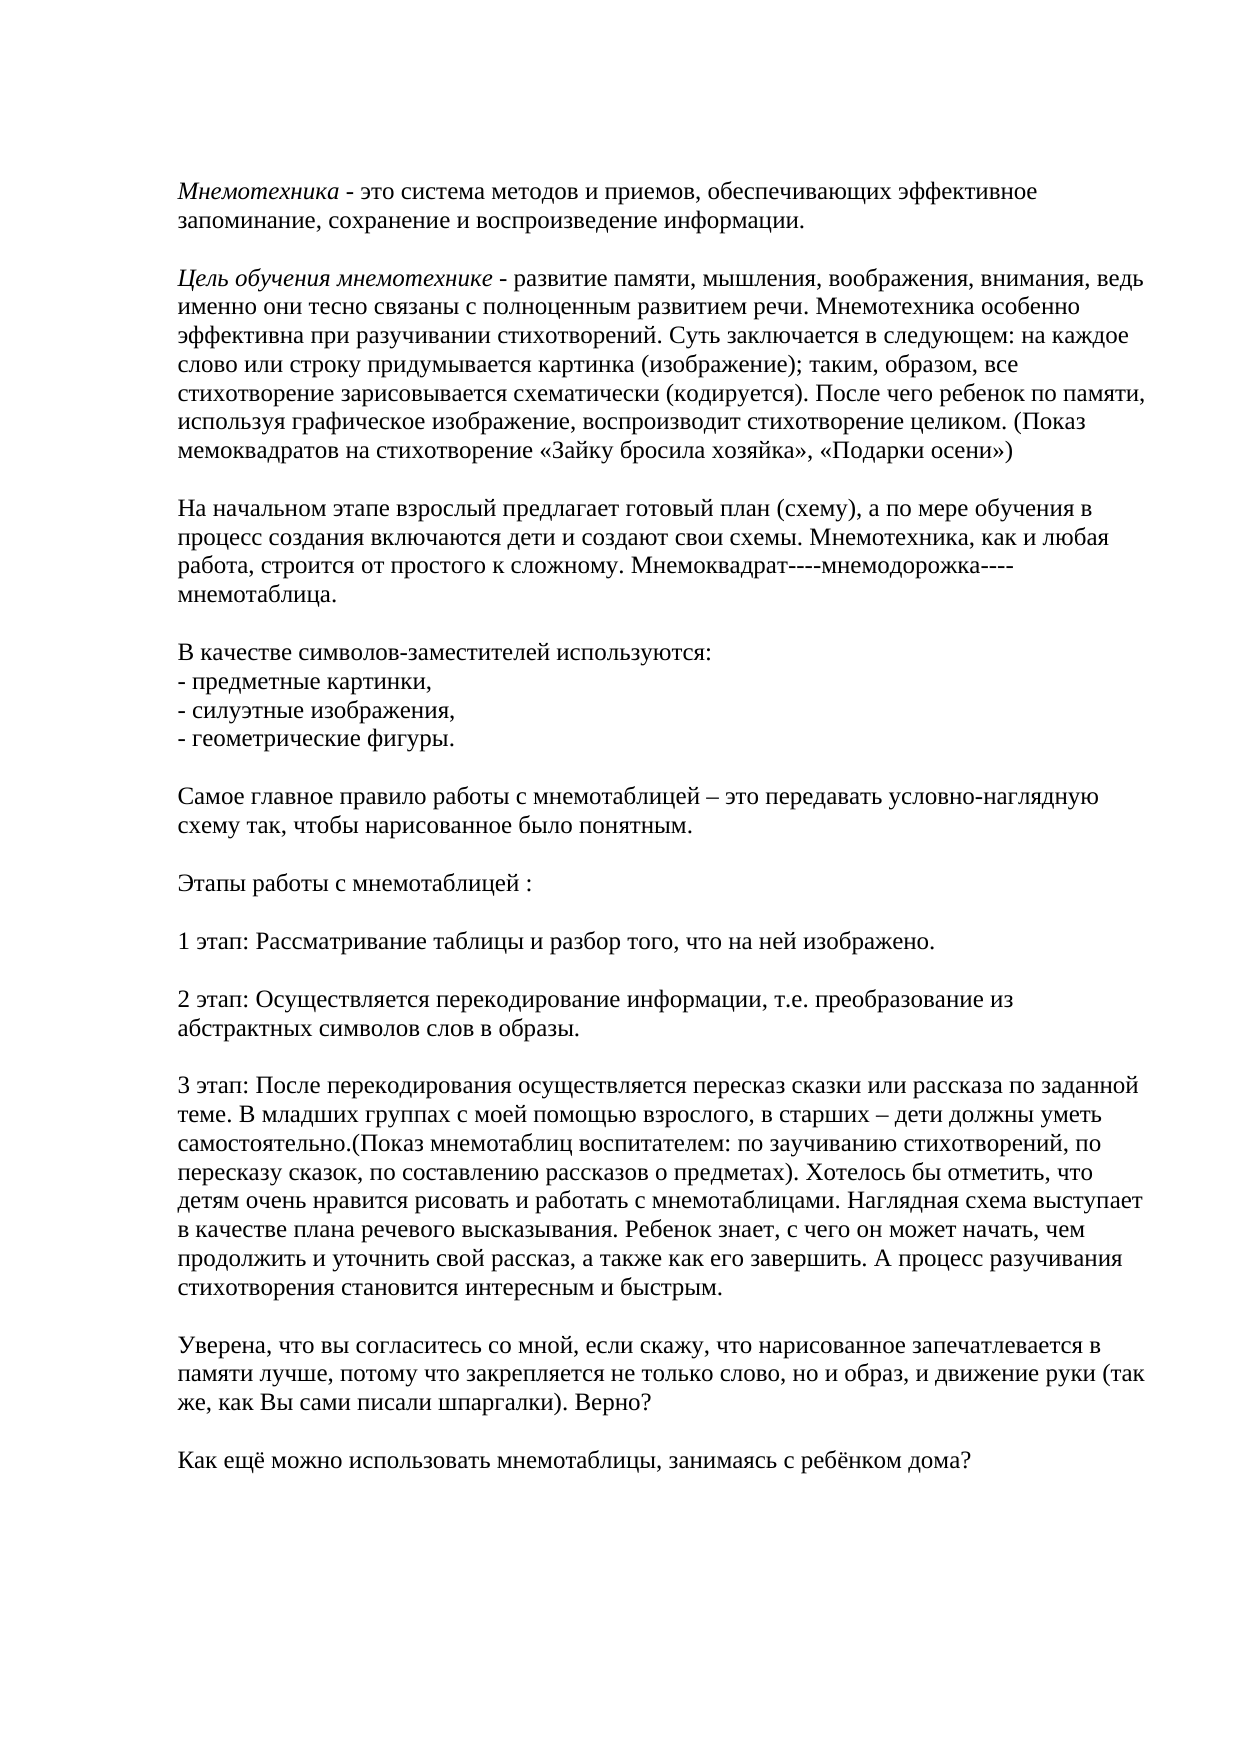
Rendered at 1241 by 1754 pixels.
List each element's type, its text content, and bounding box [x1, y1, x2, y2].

text Как ещё можно использовать мнемотаблицы, занимаясь с ребёнком дома? [177, 1445, 1152, 1474]
text Этапы работы с мнемотаблицей : [177, 868, 1152, 897]
text 1 этап: Рассматривание таблицы и разбор того, что на ней изображено. [177, 926, 1152, 955]
text Самое главное правило работы с мнемотаблицей – это передавать условно-наглядную схему так, чтобы нарисованное было понятным. [177, 781, 1152, 839]
text 3 этап: После перекодирования осуществляется пересказ сказки или рассказа по заданной теме. В младших группах с моей помощью взрослого, в старших – дети должны уметь самостоятельно.(Показ мнемотаблиц воспитателем: по заучиванию стихотворений, по пересказу сказок, по составлению рассказов о предметах). Хотелось бы отметить, что детям очень нравится рисовать и работать с мнемотаблицами. Наглядная схема выступает в качестве плана речевого высказывания. Ребенок знает, с чего он может начать, чем продолжить и уточнить свой рассказ, а также как его завершить. А процесс разучивания стихотворения становится интересным и быстрым. [177, 1071, 1152, 1301]
text На начальном этапе взрослый предлагает готовый план (схему), а по мере обучения в процесс создания включаются дети и создают свои схемы. Мнемотехника, как и любая работа, строится от простого к сложному. Мнемоквадрат----мнемодорожка----мнемотаблица. [177, 493, 1152, 608]
text Уверена, что вы согласитесь со мной, если скажу, что нарисованное запечатлевается в памяти лучше, потому что закрепляется не только слово, но и образ, и движение руки (так же, как Вы сами писали шпаргалки). Верно? [177, 1330, 1152, 1416]
text 2 этап: Осуществляется перекодирование информации, т.е. преобразование из абстрактных символов слов в образы. [177, 984, 1152, 1041]
text Мнемотехника - это система методов и приемов, обеспечивающих эффективное запоминание, сохранение и воспроизведение информации. [177, 176, 1152, 233]
text В качестве символов-заместителей используются: - предметные картинки, - силуэтные изображения, - геометрические фигуры. [177, 637, 1152, 752]
text Цель обучения мнемотехнике - развитие памяти, мышления, воображения, внимания, ведь именно они тесно связаны с полноценным развитием речи. Мнемотехника особенно эффективна при разучивании стихотворений. Суть заключается в следующем: на каждое слово или строку придумывается картинка (изображение); таким, образом, все стихотворение зарисовывается схематически (кодируется). После чего ребенок по памяти, используя графическое изображение, воспроизводит стихотворение целиком. (Показ мемоквадратов на стихотворение «Зайку бросила хозяйка», «Подарки осени») [177, 263, 1152, 464]
